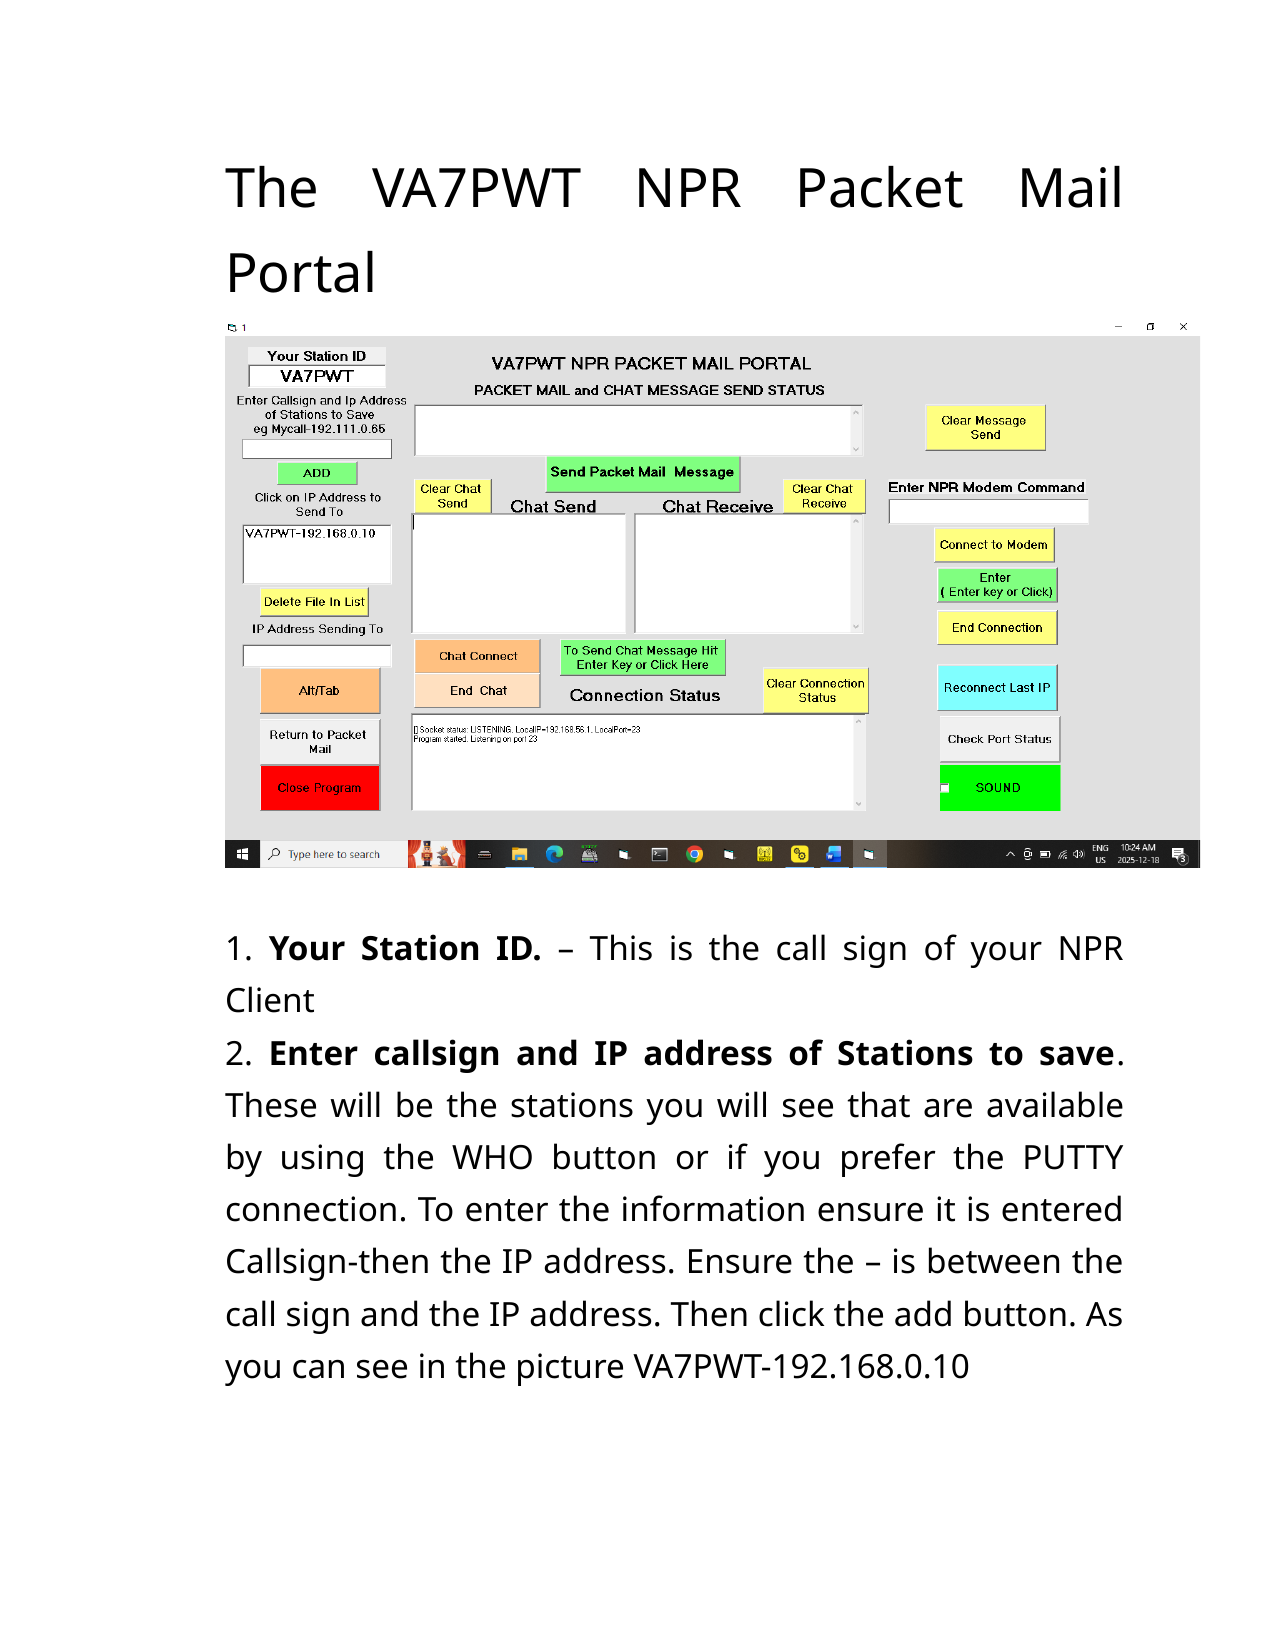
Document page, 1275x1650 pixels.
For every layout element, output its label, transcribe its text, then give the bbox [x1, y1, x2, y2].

list 2. Enter callsign and IP address of Stations to save. These will be the stations you will see that are available by using the WHO button or if you prefer the PUTTY connection. To enter the information ensure it is entered Callsign-then the IP address. Ensure the – is between the call sign and the IP address. Then click the add button. As you can see in the picture VA7PWT-192.168.0.10 [225, 1029, 1125, 1388]
list The VA7PWT NPR Packet Mail Portal [225, 150, 1125, 308]
list 1. Your Station ID. – This is the call sign of your NPR Client [225, 925, 1125, 1023]
picture [225, 319, 1200, 868]
